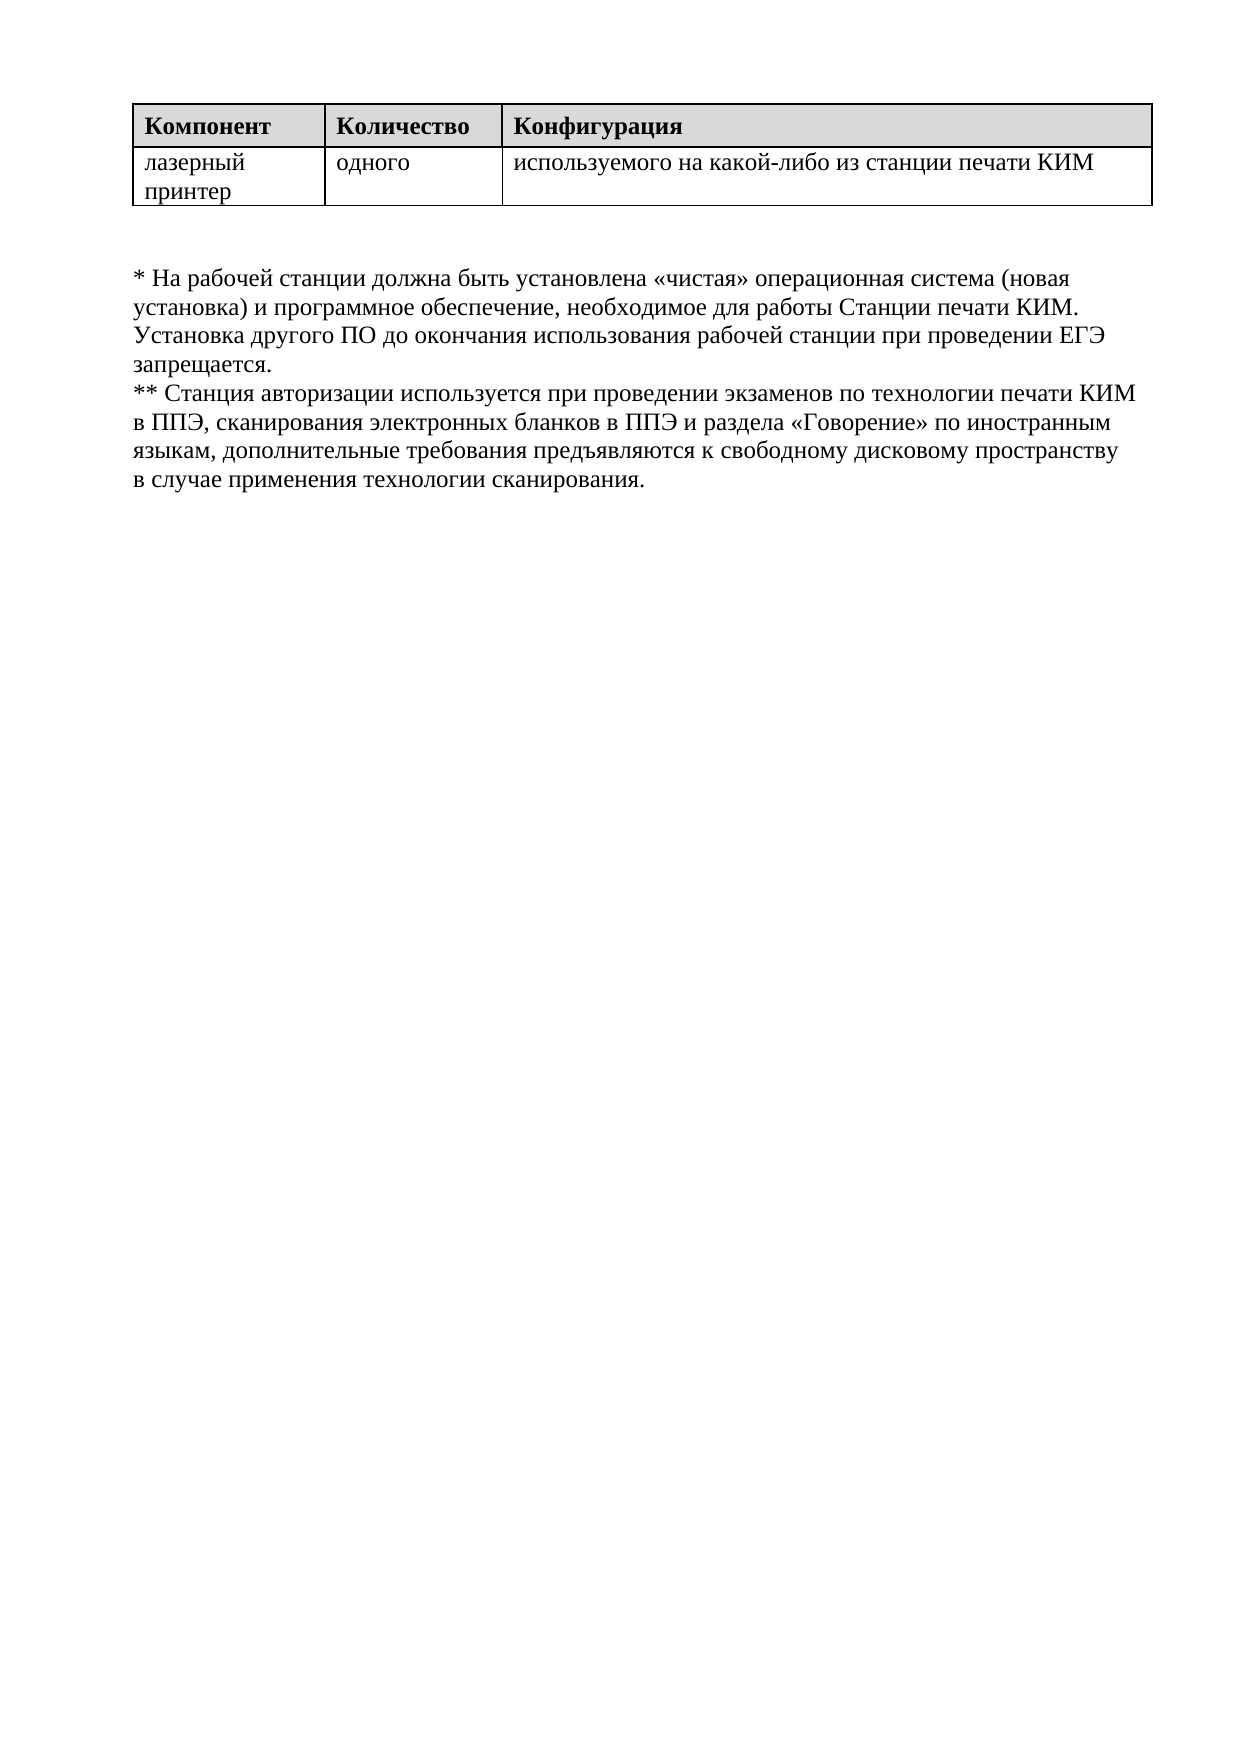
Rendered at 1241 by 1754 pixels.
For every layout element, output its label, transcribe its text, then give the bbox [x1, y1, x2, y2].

table_cell не менее одного [326, 148, 502, 204]
table_header Количество [326, 105, 501, 146]
table_header Компонент [134, 105, 324, 146]
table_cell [503, 148, 1151, 204]
text ** Станция авторизации используется при проведении экзаменов по технологии печати КИМ в ППЭ, сканирования электронных бланков в ППЭ и раздела «Говорение» по иностранным языкам, дополнительные требования предъявляются к свободному дисковому пространству в случае применения технологии сканирования. [133, 378, 1152, 493]
table_cell Резервный лазерный принтер [134, 148, 324, 204]
text * На рабочей станции должна быть установлена «чистая» операционная система (новая установка) и программное обеспечение, необходимое для работы Станции печати КИМ. Установка другого ПО до окончания использования рабочей станции при проведении ЕГЭ запрещается. [133, 263, 1152, 378]
table_header Конфигурация [503, 105, 1151, 146]
